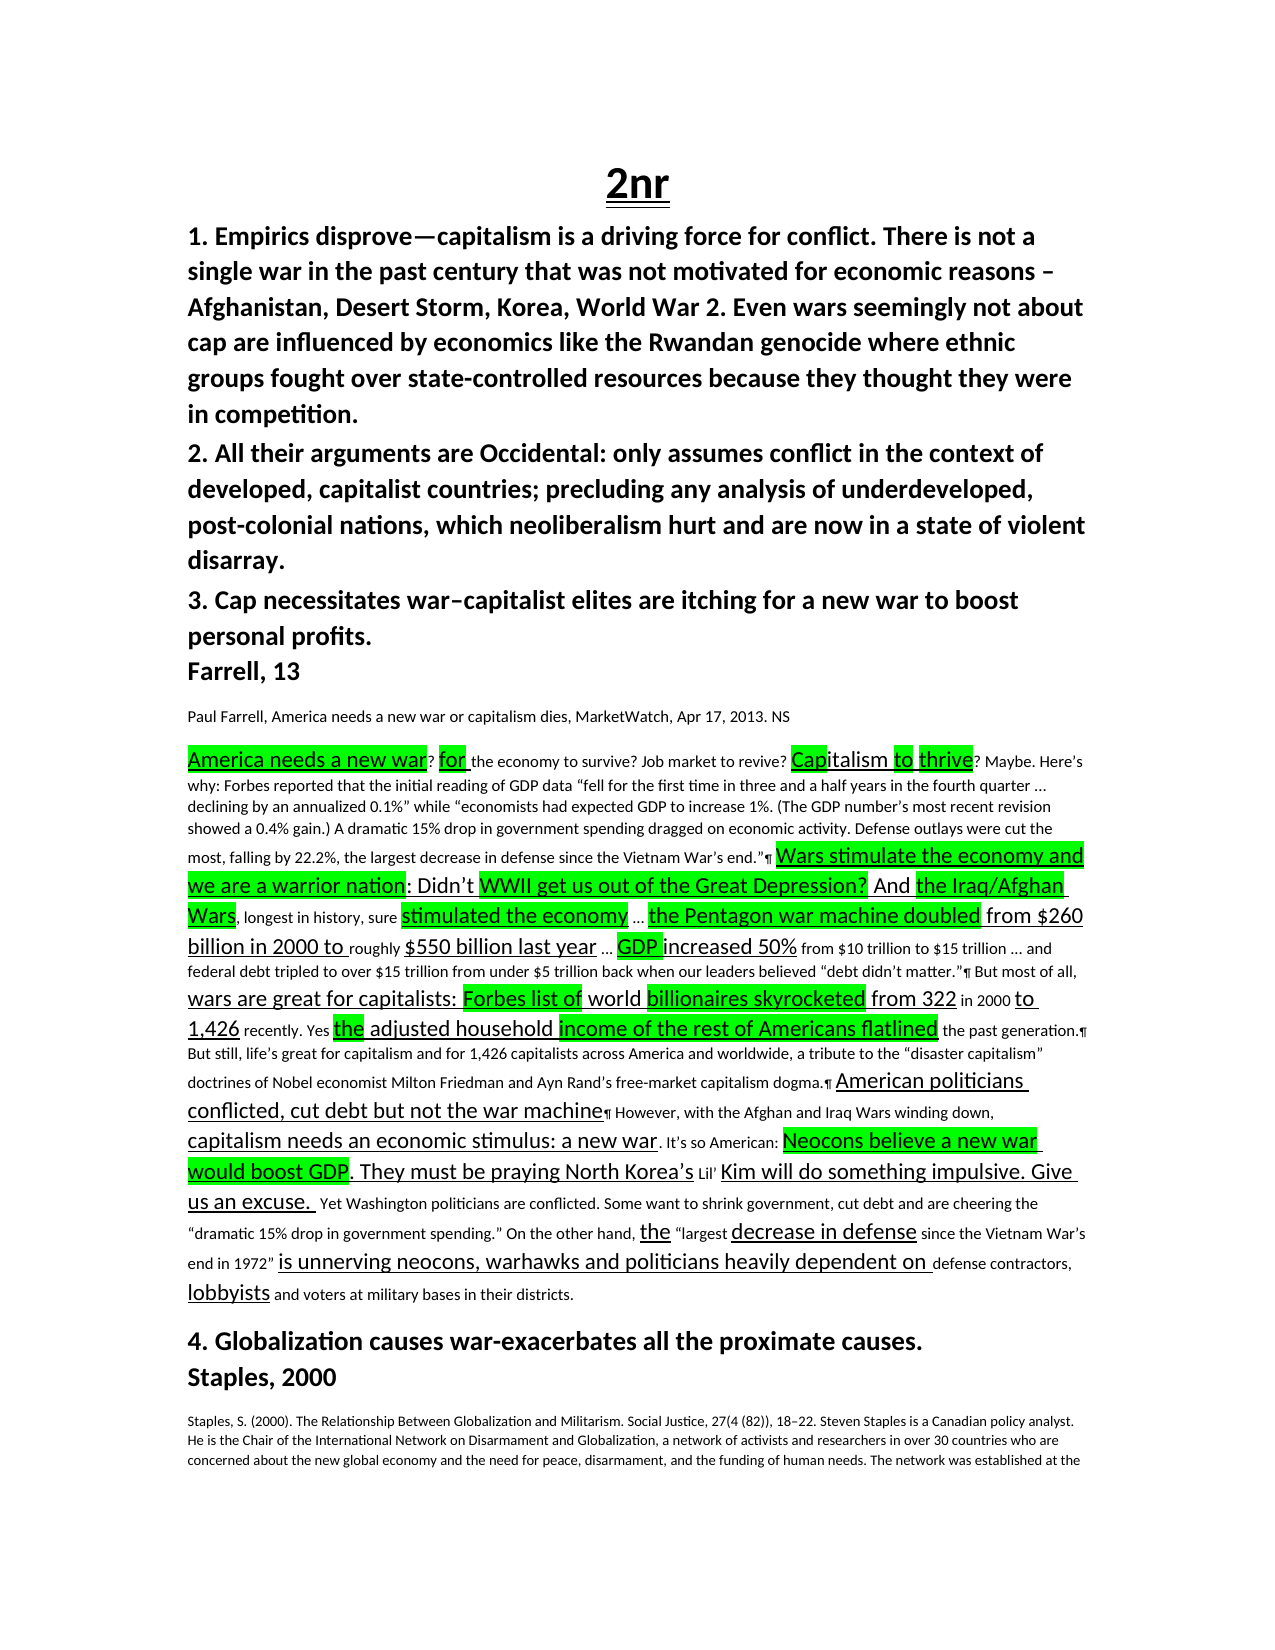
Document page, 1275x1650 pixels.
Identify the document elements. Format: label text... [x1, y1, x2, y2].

text Staples, 2000 [187, 1360, 1087, 1393]
text Farrell, 13 [187, 654, 1087, 687]
subtitle 2. All their arguments are Occidental: only assumes conflict in the context of developed, capitalist countries; precluding any analysis of underdeveloped, post-colonial nations, which neoliberalism hurt and are now in a state of violent disarray. [187, 437, 1087, 576]
text Paul Farrell, America needs a new war or capitalism dies, MarketWatch, Apr 17, 2013. NS [187, 707, 1087, 727]
subtitle 1. Empirics disprove—capitalism is a driving force for conflict. There is not a single war in the past century that was not motivated for economic reasons – Afghanistan, Desert Storm, Korea, World War 2. Even wars seemingly not about cap are influenced by economics like the Rwandan genocide where ethnic groups fought over state-controlled resources because they thought they were in competition. [187, 219, 1087, 430]
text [187, 1412, 1087, 1468]
subtitle 2nr [187, 154, 1087, 210]
text America needs a new war? for the economy to survive? Job market to revive? Capitalism to thrive? Maybe. Here’s why: Forbes reported that the initial reading of GDP data “fell for the first time in three and a half years in the fourth quarter ... declining by an annualized 0.1%” while “economists had expected GDP to increase 1%. (The GDP number’s most recent revision showed a 0.4% gain.) A dramatic 15% drop in government spending dragged on economic activity. Defense outlays were cut the most, falling by 22.2%, the largest decrease in defense since the Vietnam War’s end.”¶ Wars stimulate the economy and we are a warrior nation: Didn’t WWII get us out of the Great Depression? And the Iraq/Afghan Wars, longest in history, sure stimulated the economy ... the Pentagon war machine doubled from $260 billion in 2000 to roughly $550 billion last year ... GDP increased 50% from $10 trillion to $15 trillion ... and federal debt tripled to over $15 trillion from under $5 trillion back when our leaders believed “debt didn’t matter.”¶ But most of all, wars are great for capitalists: Forbes list of world billionaires skyrocketed from 322 in 2000 to 1,426 recently. Yes the adjusted household income of the rest of Americans flatlined the past generation.¶ But still, life’s great for capitalism and for 1,426 capitalists across America and worldwide, a tribute to the “disaster capitalism” doctrines of Nobel economist Milton Friedman and Ayn Rand’s free-market capitalism dogma.¶ American politicians conflicted, cut debt but not the war machine¶ However, with the Afghan and Iraq Wars winding down, capitalism needs an economic stimulus: a new war. It’s so American: Neocons believe a new war would boost GDP. They must be praying North Korea’s Lil’ Kim will do something impulsive. Give us an excuse. Yet Washington politicians are conflicted. Some want to shrink government, cut debt and are cheering the “dramatic 15% drop in government spending.” On the other hand, the “largest decrease in defense since the Vietnam War’s end in 1972” is unnerving neocons, warhawks and politicians heavily dependent on defense contractors, lobbyists and voters at military bases in their districts. [187, 745, 1087, 1306]
subtitle 4. Globalization causes war-exacerbates all the proximate causes. [187, 1324, 1087, 1357]
subtitle 3. Cap necessitates war–capitalist elites are itching for a new war to boost personal profits. [187, 583, 1087, 652]
